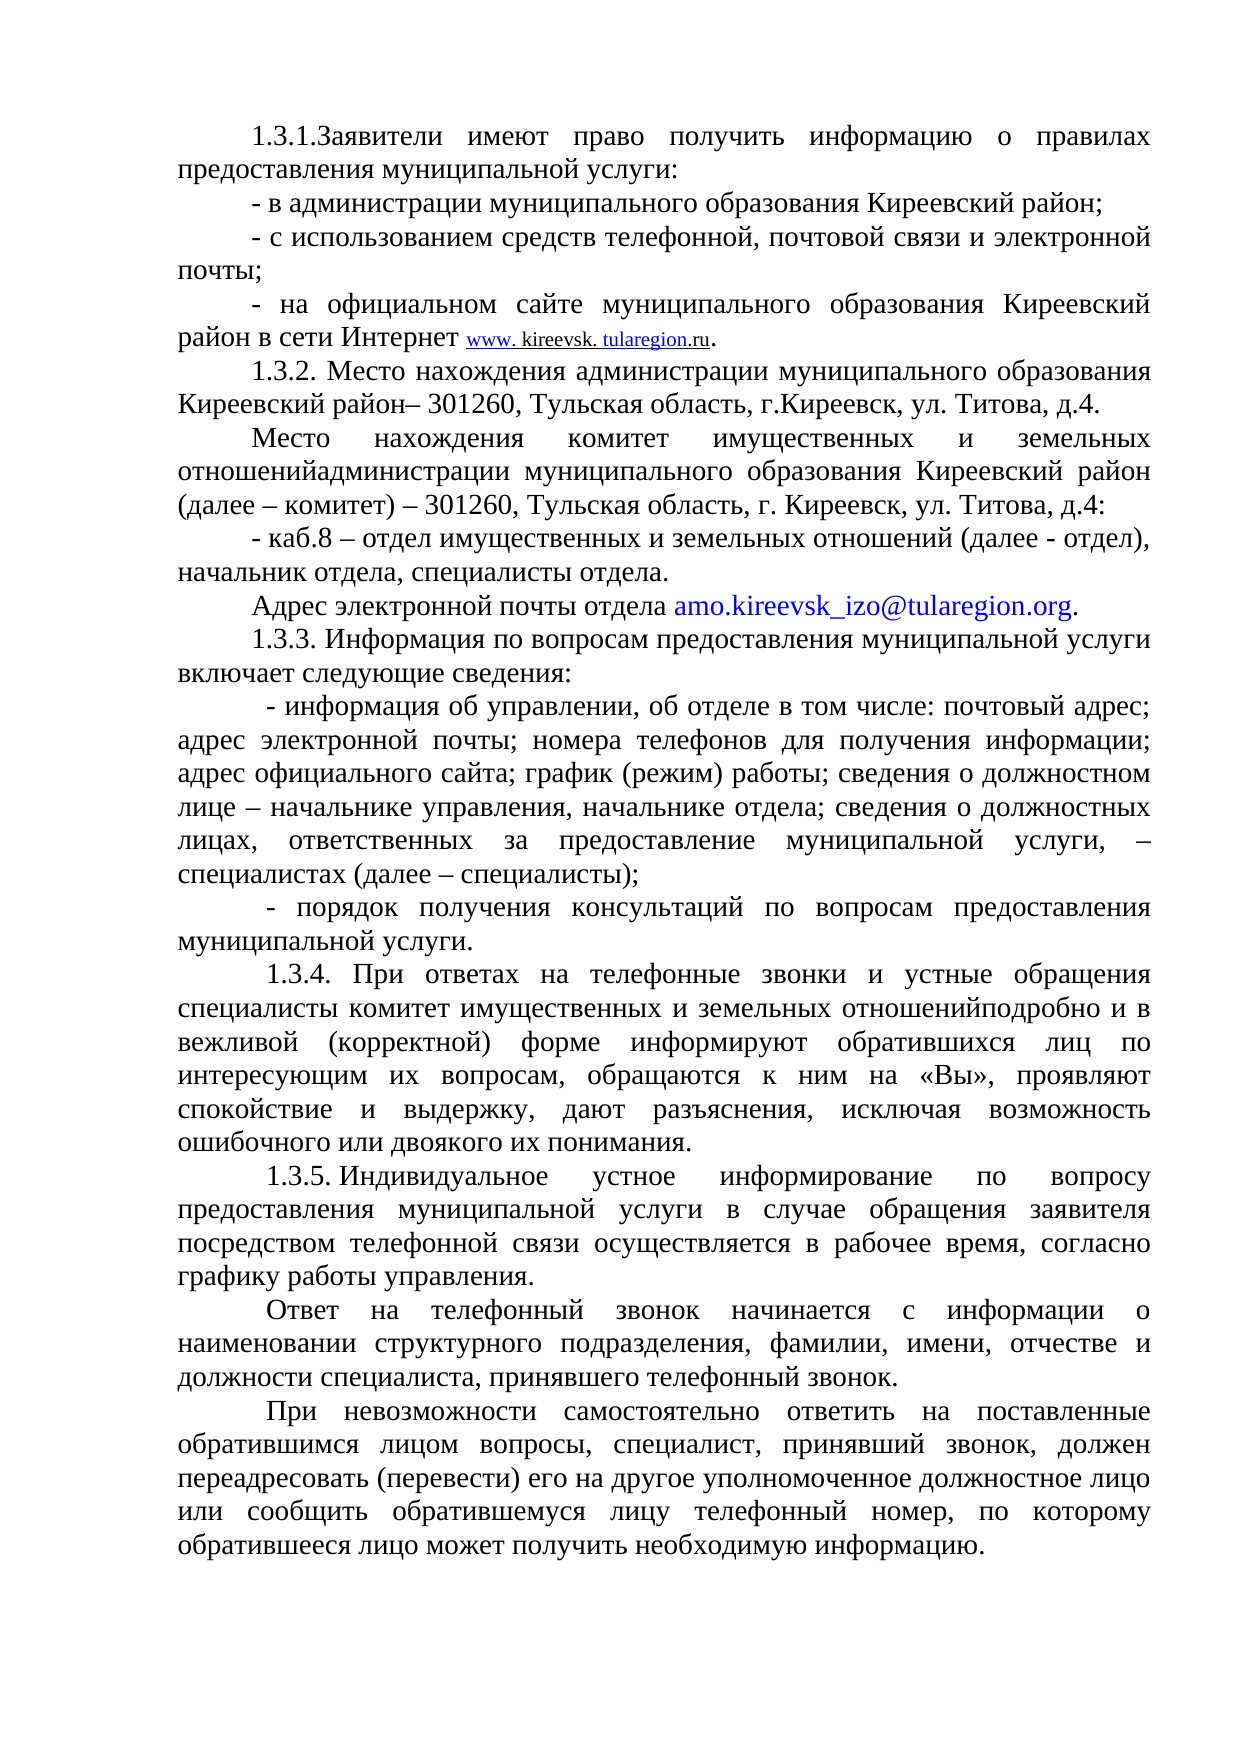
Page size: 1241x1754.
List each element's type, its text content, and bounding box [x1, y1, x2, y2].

text - в администрации муниципального образования Киреевский район; [177, 185, 1152, 219]
text 1.3.3. Информация по вопросам предоставления муниципальной услуги включает следующие сведения: [177, 621, 1152, 688]
text Ответ на телефонный звонок начинается с информации о наименовании структурного подразделения, фамилии, имени, отчестве и должности специалиста, принявшего телефонный звонок. [177, 1292, 1152, 1393]
text 1.3.1.Заявители имеют право получить информацию о правилах предоставления муниципальной услуги: [177, 118, 1152, 185]
text 1.3.2. Место нахождения администрации муниципального образования Киреевский район– 301260, Тульская область, г.Киреевск, ул. Титова, д.4. [177, 353, 1152, 420]
text 1.3.4. При ответах на телефонные звонки и устные обращения специалисты комитет имущественных и земельных отношенийподробно и в вежливой (корректной) форме информируют обратившихся лиц по интересующим их вопросам, обращаются к ним на «Вы», проявляют спокойствие и выдержку, дают разъяснения, исключая возможность ошибочного или двоякого их понимания. [177, 957, 1152, 1158]
text - каб.8 – отдел имущественных и земельных отношений (далее - отдел), начальник отдела, специалисты отдела. [177, 521, 1152, 588]
text 1.3.5. Индивидуальное устное информирование по вопросу предоставления муниципальной услуги в случае обращения заявителя посредством телефонной связи осуществляется в рабочее время, согласно графику работы управления. [177, 1158, 1152, 1292]
text - с использованием средств телефонной, почтовой связи и электронной почты; [177, 219, 1152, 286]
text Адрес электронной почты отдела amo.kireevsk_izo@tularegion.org. [177, 588, 1152, 621]
text При невозможности самостоятельно ответить на поставленные обратившимся лицом вопросы, специалист, принявший звонок, должен переадресовать (перевести) его на другое уполномоченное должностное лицо или сообщить обратившемуся лицу телефонный номер, по которому обратившееся лицо может получить необходимую информацию. [177, 1393, 1152, 1560]
text - информация об управлении, об отделе в том числе: почтовый адрес; адрес электронной почты; номера телефонов для получения информации; адрес официального сайта; график (режим) работы; сведения о должностном лице – начальнике управления, начальнике отдела; сведения о должностных лицах, ответственных за предоставление муниципальной услуги, – специалистах (далее – специалисты); [177, 688, 1152, 889]
text Место нахождения комитет имущественных и земельных отношенийадминистрации муниципального образования Киреевский район (далее – комитет) – 301260, Тульская область, г. Киреевск, ул. Титова, д.4: [177, 420, 1152, 521]
text - порядок получения консультаций по вопросам предоставления муниципальной услуги. [177, 889, 1152, 957]
text - на официальном сайте муниципального образования Киреевский район в сети Интернет www. kireevsk. tularegion.ru. [177, 286, 1152, 353]
